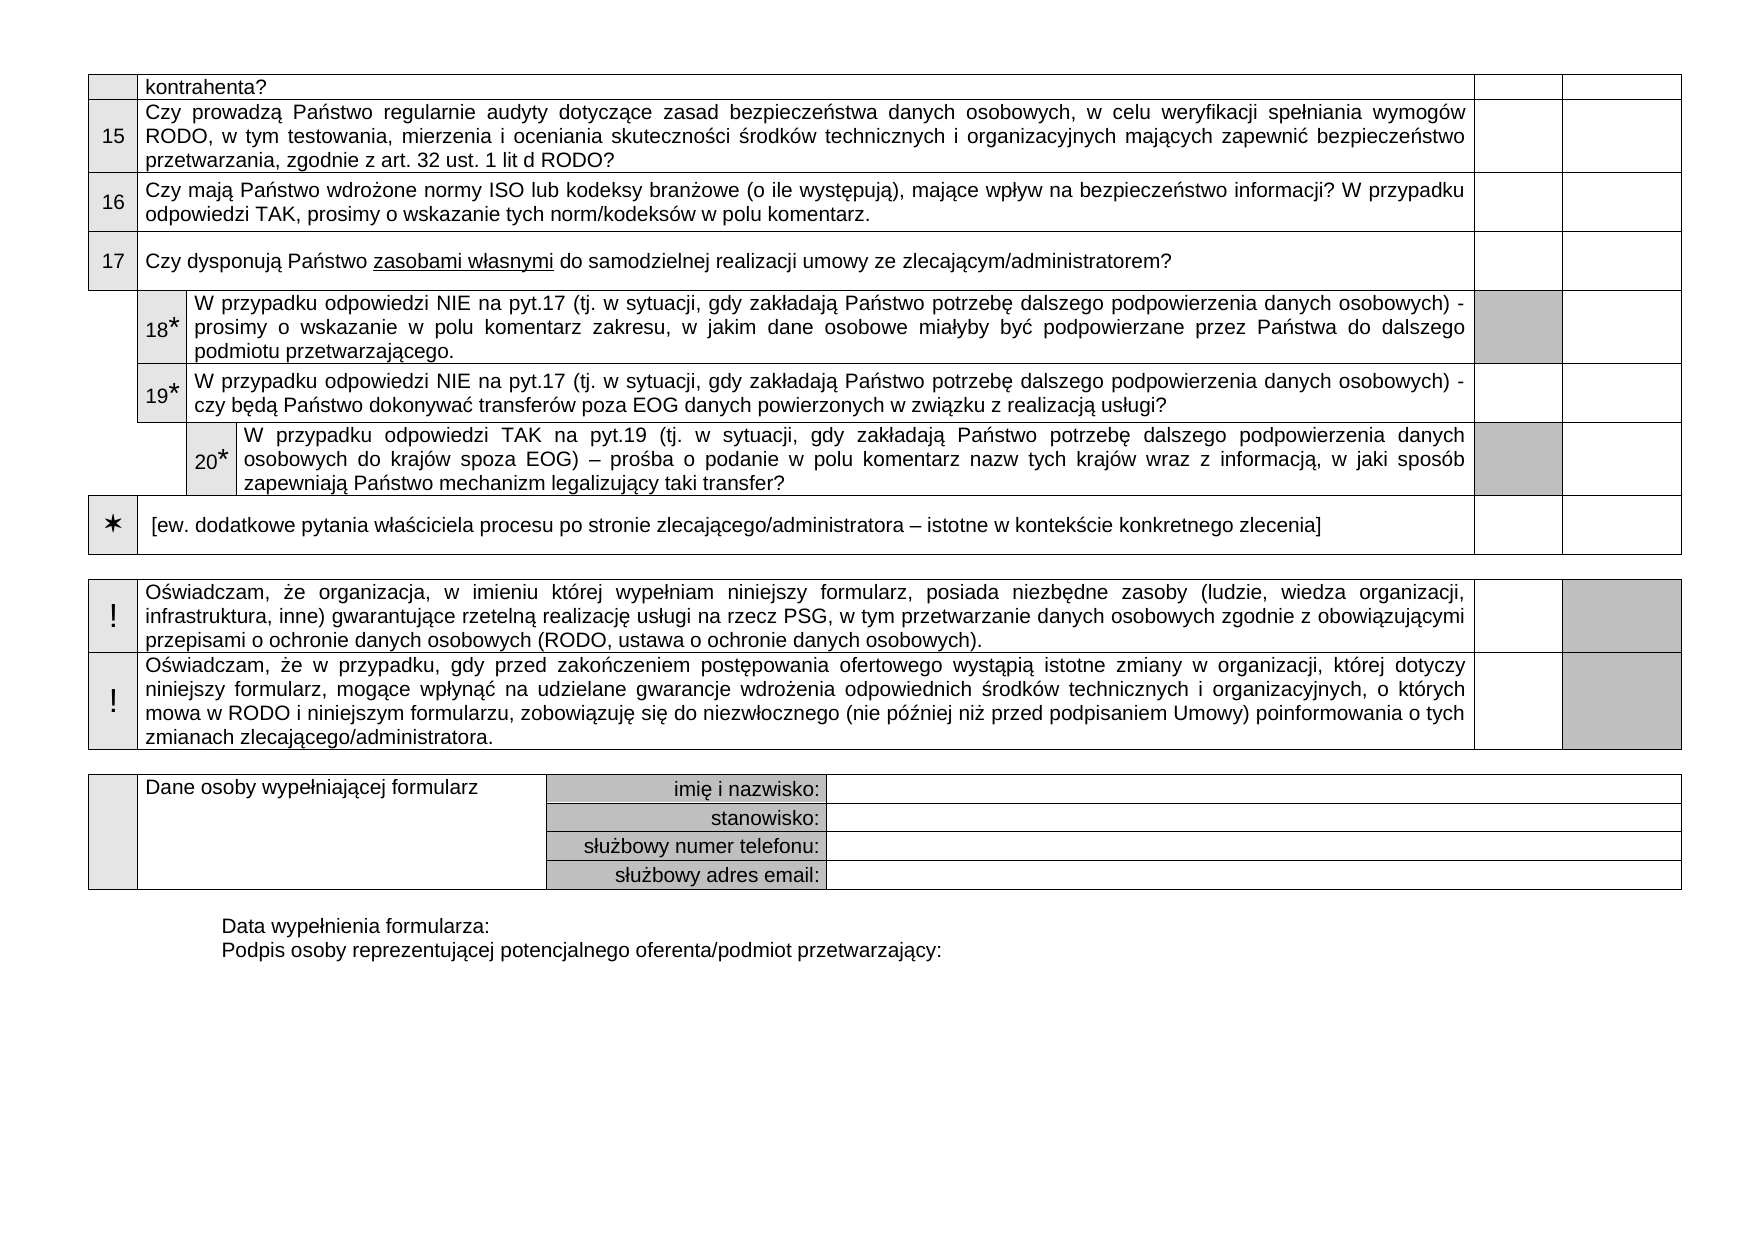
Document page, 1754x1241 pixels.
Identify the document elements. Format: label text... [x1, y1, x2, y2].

table_cell 16 [89, 173, 137, 231]
table_cell [1563, 364, 1681, 422]
table_cell [1563, 423, 1681, 495]
text Podpis osoby reprezentującej potencjalnego oferenta/podmiot przetwarzający: [221, 938, 1668, 962]
table_cell Czy mają Państwo wdrożone normy ISO lub kodeksy branżowe (o ile występują), mające wpływ na bezpieczeństwo informacji? W przypadku odpowiedzi TAK, prosimy o wskazanie tych norm/kodeksów w polu komentarz. [138, 173, 1474, 231]
table_cell [1475, 173, 1562, 231]
table_cell 20* [187, 423, 236, 495]
table_header [1475, 580, 1562, 652]
table_cell [1563, 496, 1681, 554]
table_cell [1475, 653, 1562, 749]
table_header imię i nazwisko: [547, 775, 826, 802]
table_cell 17 [89, 232, 137, 290]
table_cell Czy dysponują Państwo zasobami własnymi do samodzielnej realizacji umowy ze zlecającym/administratorem? [138, 232, 1474, 290]
table_cell [827, 804, 1681, 831]
table_cell [1475, 364, 1562, 422]
table_cell Czy prowadzą Państwo regularnie audyty dotyczące zasad bezpieczeństwa danych osobowych, w celu weryfikacji spełniania wymogów RODO, w tym testowania, mierzenia i oceniania skuteczności środków technicznych i organizacyjnych mających zapewnić bezpieczeństwo przetwarzania, zgodnie z art. 32 ust. 1 lit d RODO? [138, 100, 1474, 172]
table_header [1563, 580, 1681, 652]
table_cell służbowy numer telefonu: [547, 832, 826, 860]
table_cell 18* [138, 291, 186, 363]
table_cell W przypadku odpowiedzi NIE na pyt.17 (tj. w sytuacji, gdy zakładają Państwo potrzebę dalszego podpowierzenia danych osobowych) - czy będą Państwo dokonywać transferów poza EOG danych powierzonych w związku z realizacją usługi? [187, 364, 1474, 422]
table_cell stanowisko: [547, 804, 826, 831]
table_cell [1563, 653, 1681, 749]
table_cell [89, 496, 137, 554]
table_cell W przypadku odpowiedzi TAK na pyt.19 (tj. w sytuacji, gdy zakładają Państwo potrzebę dalszego podpowierzenia danych osobowych do krajów spoza EOG) – prośba o podanie w polu komentarz nazw tych krajów wraz z informacją, w jaki sposób zapewniają Państwo mechanizm legalizujący taki transfer? [237, 423, 1474, 495]
table_cell [1563, 75, 1681, 99]
table_header Oświadczam, że organizacja, w imieniu której wypełniam niniejszy formularz, posiada niezbędne zasoby (ludzie, wiedza organizacji, infrastruktura, inne) gwarantujące rzetelną realizację usługi na rzecz PSG, w tym przetwarzanie danych osobowych zgodnie z obowiązującymi przepisami o ochronie danych osobowych (RODO, ustawa o ochronie danych osobowych). [138, 580, 1474, 652]
table_cell [1563, 291, 1681, 363]
table_cell 15 [89, 100, 137, 172]
table_cell [1475, 496, 1562, 554]
table_cell W przypadku odpowiedzi NIE na pyt.17 (tj. w sytuacji, gdy zakładają Państwo potrzebę dalszego podpowierzenia danych osobowych) - prosimy o wskazanie w polu komentarz zakresu, w jakim dane osobowe miałyby być podpowierzane przez Państwa do dalszego podmiotu przetwarzającego. [187, 291, 1474, 363]
table_cell [1475, 100, 1562, 172]
table_cell [1563, 100, 1681, 172]
table_cell [827, 832, 1681, 860]
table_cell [138, 75, 1474, 99]
table_cell [1563, 173, 1681, 231]
table_cell [ew. dodatkowe pytania właściciela procesu po stronie zlecającego/administratora – istotne w kontekście konkretnego zlecenia] [138, 496, 1474, 554]
table_header ! [89, 580, 137, 652]
table_cell [1475, 423, 1562, 495]
table_cell ! [89, 653, 137, 749]
table_header Dane osoby wypełniającej formularz [138, 775, 546, 889]
text Data wypełnienia formularza: [148, 914, 1668, 938]
table_cell [1475, 232, 1562, 290]
table_cell [1475, 291, 1562, 363]
table_cell [1563, 232, 1681, 290]
table_cell [827, 861, 1681, 889]
table_cell 14 [89, 75, 137, 99]
table_header [827, 775, 1681, 802]
table_cell 19* [138, 364, 186, 422]
table_cell służbowy adres email: [547, 861, 826, 889]
table_header [89, 775, 137, 889]
table_cell [1475, 75, 1562, 99]
table_cell Oświadczam, że w przypadku, gdy przed zakończeniem postępowania ofertowego wystąpią istotne zmiany w organizacji, której dotyczy niniejszy formularz, mogące wpłynąć na udzielane gwarancje wdrożenia odpowiednich środków technicznych i organizacyjnych, o których mowa w RODO i niniejszym formularzu, zobowiązuję się do niezwłocznego (nie później niż przed podpisaniem Umowy) poinformowania o tych zmianach zlecającego/administratora. [138, 653, 1474, 749]
